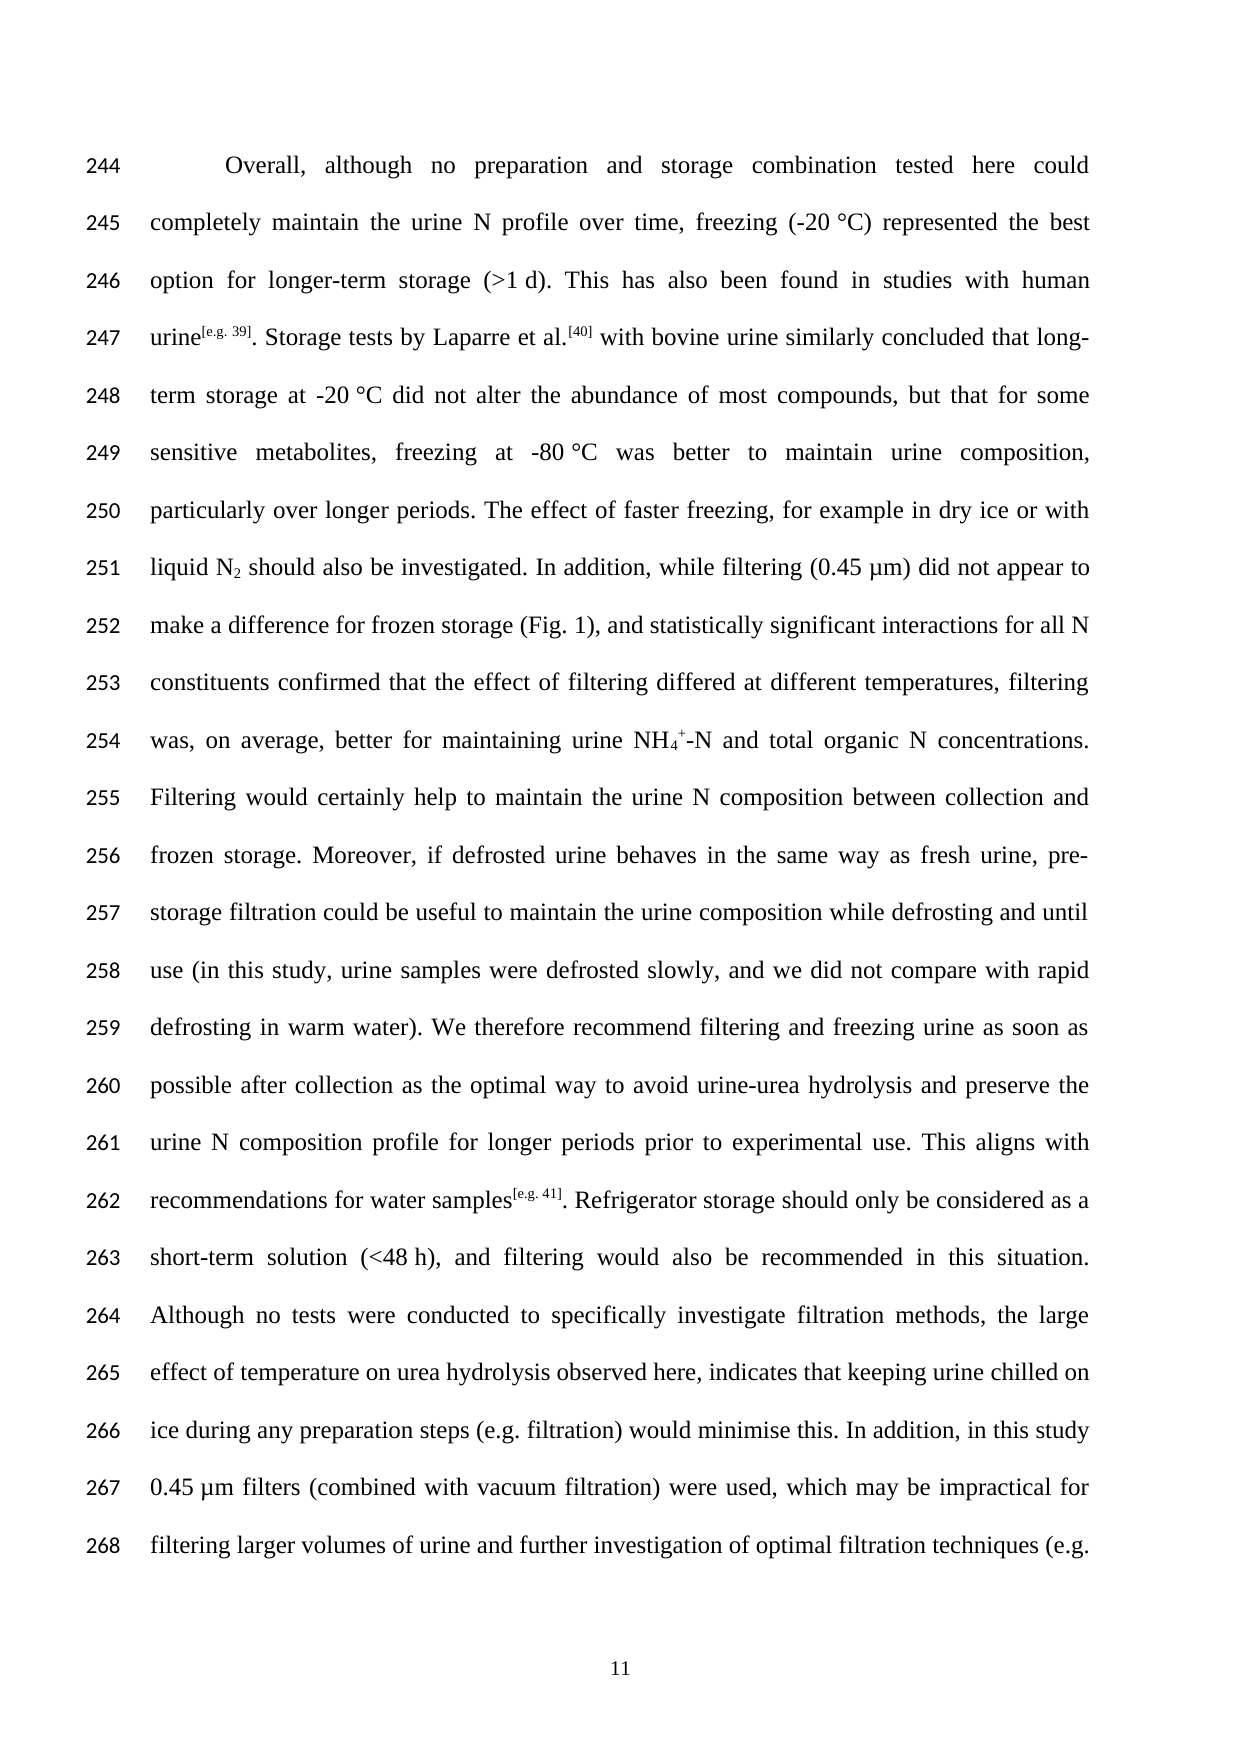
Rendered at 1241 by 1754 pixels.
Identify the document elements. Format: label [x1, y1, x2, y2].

text [150, 150, 1090, 1559]
